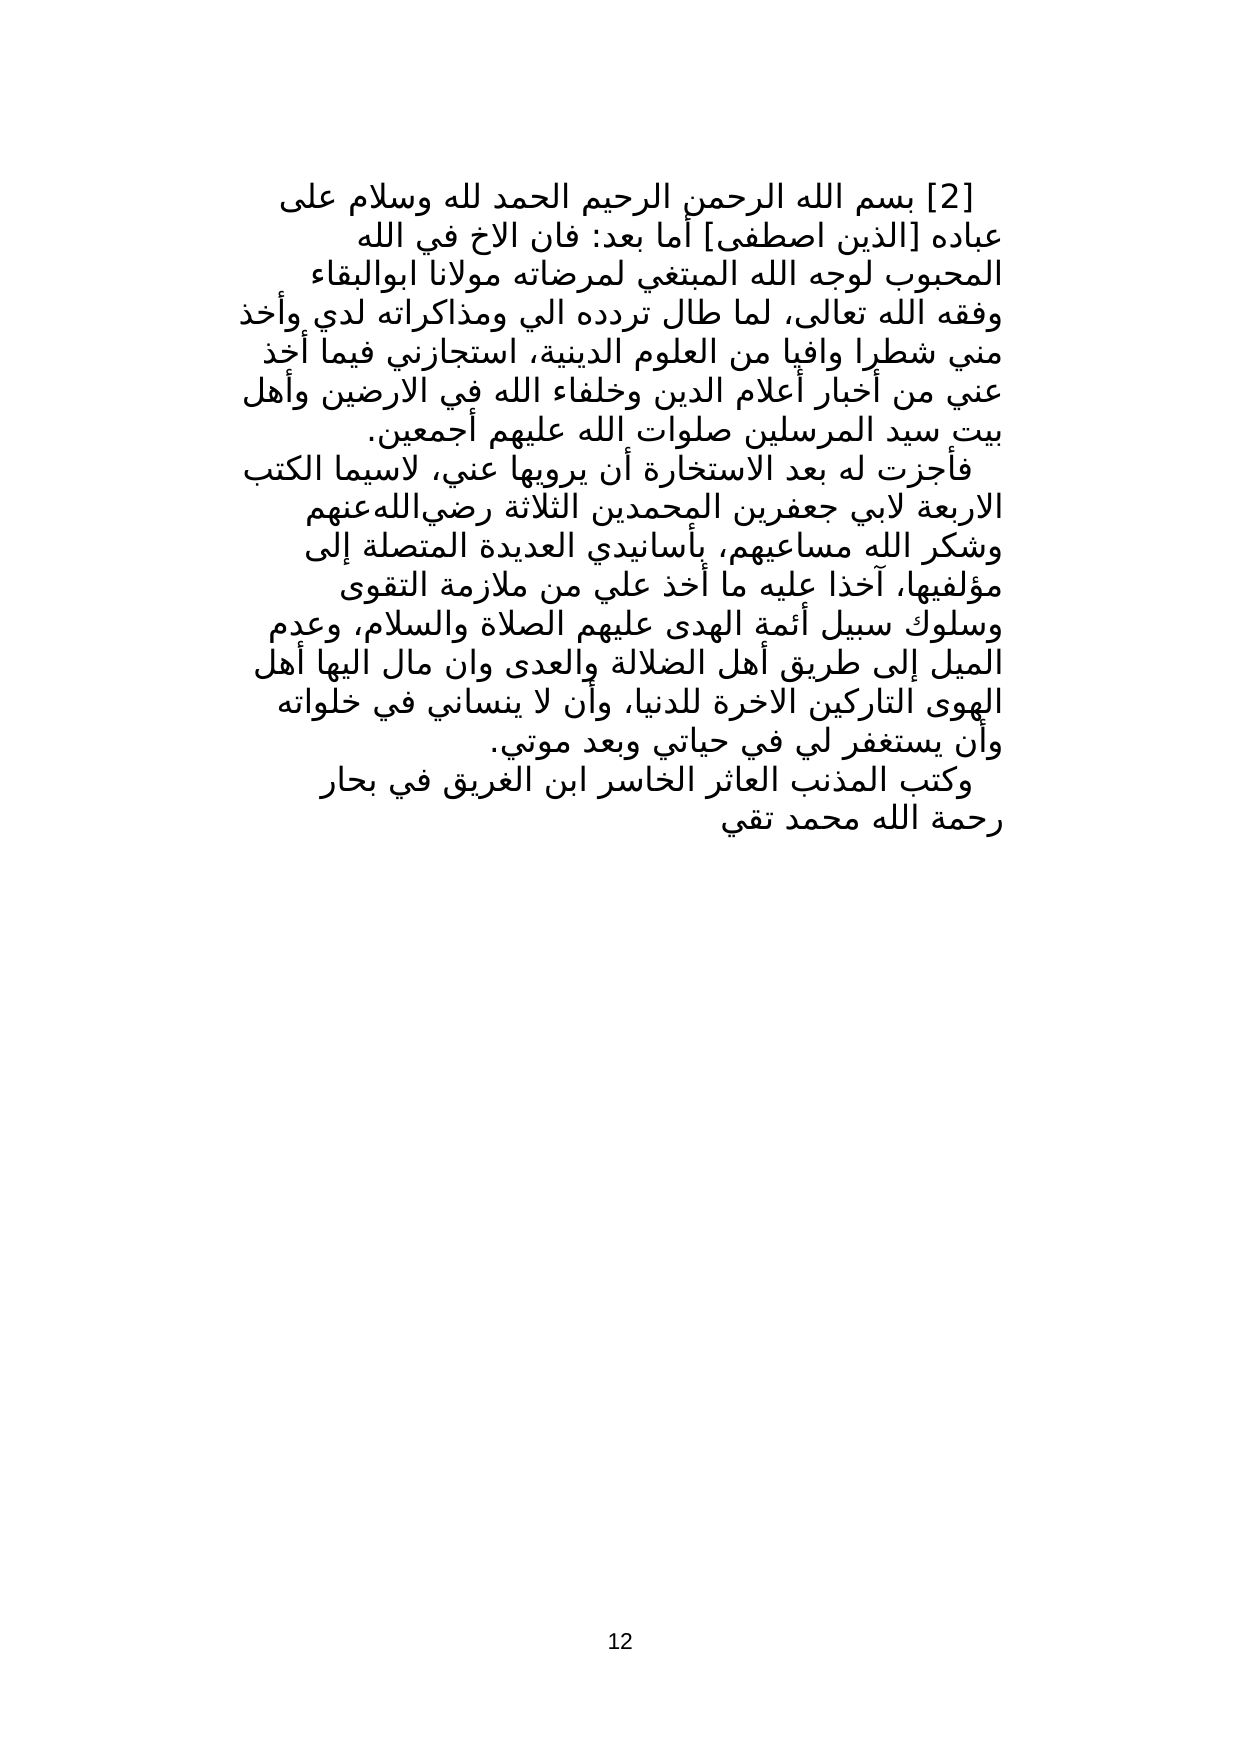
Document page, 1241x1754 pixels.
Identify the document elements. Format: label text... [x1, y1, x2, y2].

text [2] بسم الله الرحمن الرحيم الحمد لله وسلام على عباده [الذين اصطفى] أما بعد: فان الاخ في الله المحبوب لوجه الله المبتغي لمرضاته مولانا ابوالبقاء وفقه الله تعالى، لما طال تردده الي ومذاكراته لدي وأخذ مني شطرا وافيا من العلوم الدينية، استجازني فيما أخذ عني من أخبار أعلام الدين وخلفاء الله في الارضين وأهل بيت سيد المرسلين صلوات الله عليهم أجمعين. [236, 177, 1004, 449]
text فأجزت له بعد الاستخارة أن يرويها عني، لاسيما الكتب الاربعة لابي جعفرين المحمدين الثلاثة رضي‌الله‌عنهم وشكر الله مساعيهم، بأسانيدي العديدة المتصلة إلى مؤلفيها، آخذا عليه ما أخذ علي من ملازمة التقوى وسلوك سبيل أئمة الهدى عليهم الصلاة والسلام، وعدم الميل إلى طريق أهل الضلالة والعدى وان مال اليها أهل الهوى التاركين الاخرة للدنيا، وأن لا ينساني في خلواته وأن يستغفر لي في حياتي وبعد موتي. [236, 449, 1004, 760]
text وكتب المذنب العاثر الخاسر ابن الغريق في بحار رحمة الله محمد تقي [236, 760, 1004, 838]
